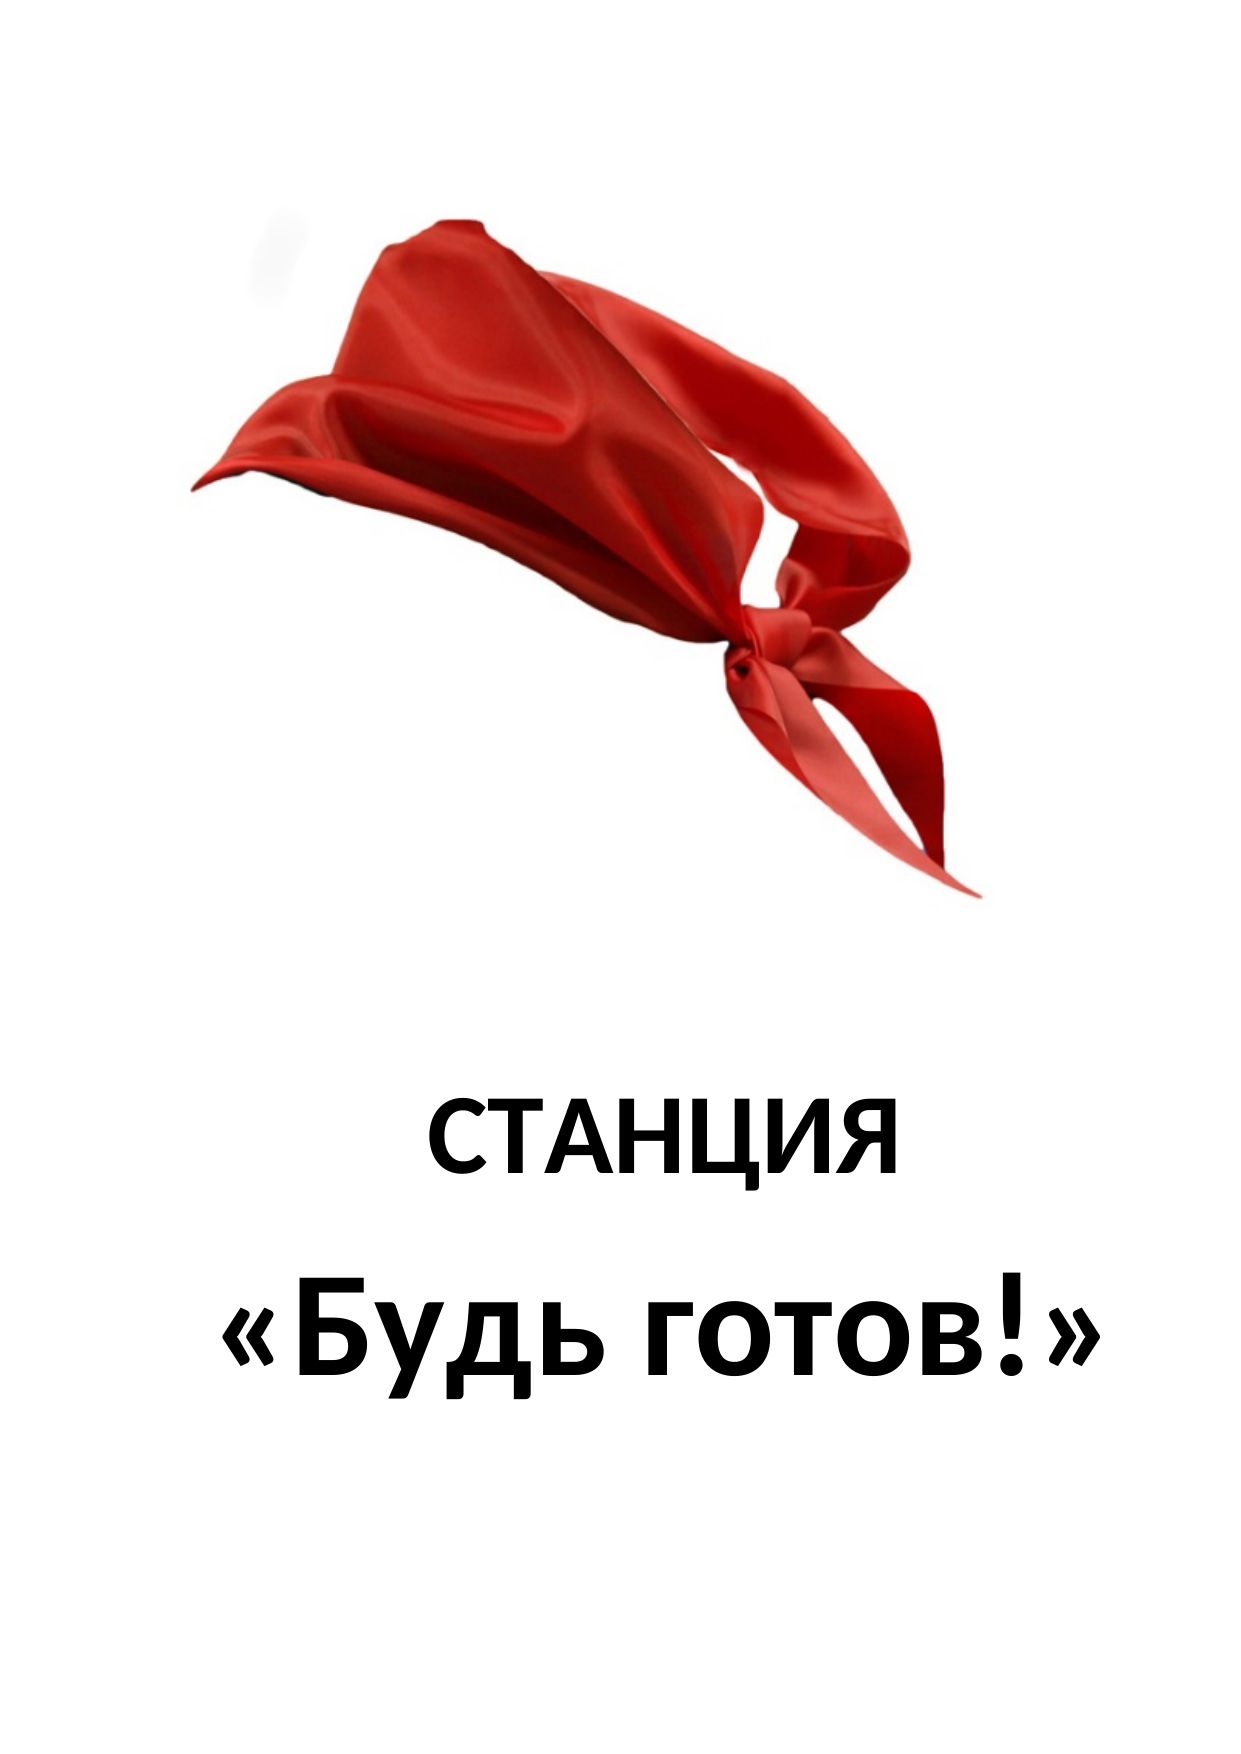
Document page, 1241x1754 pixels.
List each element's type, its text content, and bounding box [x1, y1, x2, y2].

text СТАНЦИЯ [177, 1062, 1152, 1202]
picture [177, 165, 1009, 997]
text «Будь готов!» [177, 1230, 1152, 1413]
